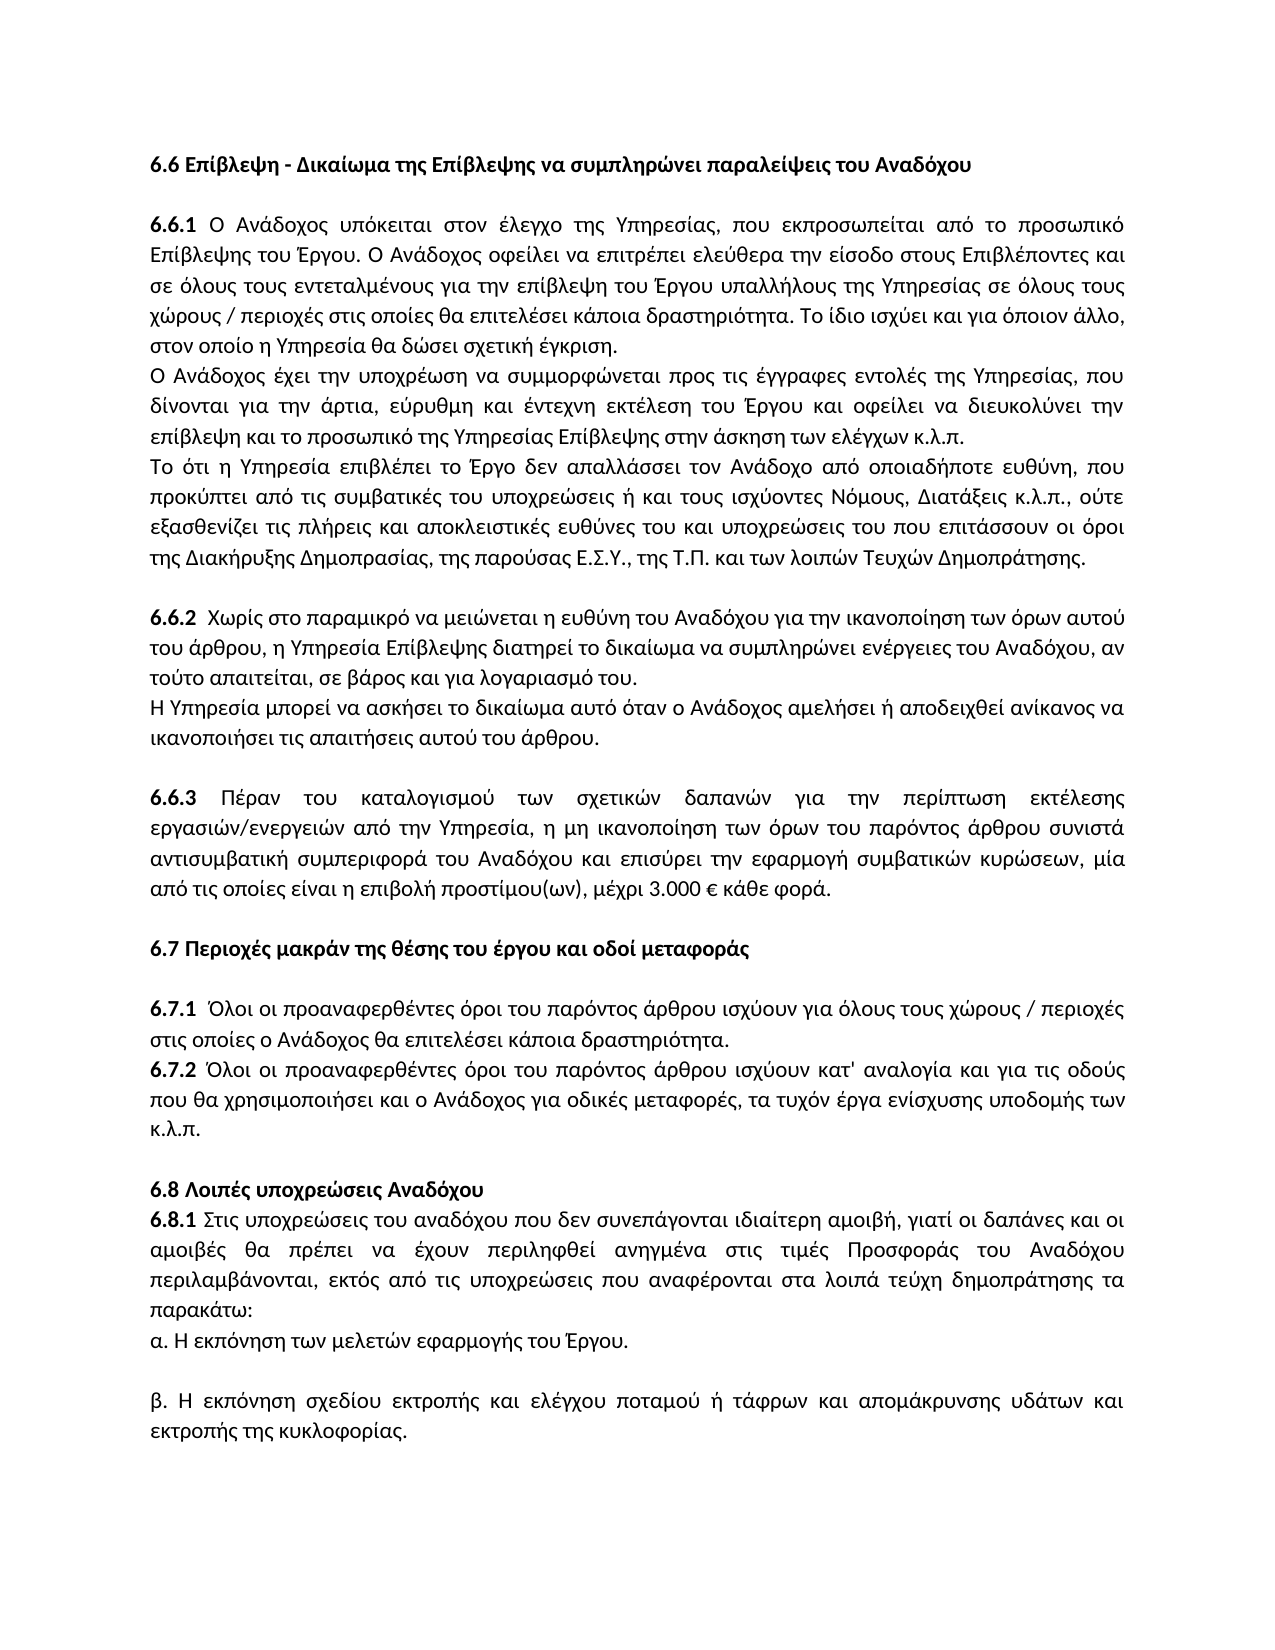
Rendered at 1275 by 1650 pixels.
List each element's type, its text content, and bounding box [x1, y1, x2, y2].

text Η Υπηρεσία μπορεί να ασκήσει το δικαίωμα αυτό όταν ο Ανάδοχος αμελήσει ή αποδειχθεί ανίκανος να ικανοποιήσει τις απαιτήσεις αυτού του άρθρου. [150, 693, 1125, 751]
list Χωρίς στο παραμικρό να μειώνεται η ευθύνη του Αναδόχου για την ικανοποίηση των όρων αυτού του άρθρου, η Υπηρεσία Επίβλεψης διατηρεί το δικαίωμα να συμπληρώνει ενέργειες του Αναδόχου, αν τούτο απαιτείται, σε βάρος και για λογαριασμό του. [150, 603, 1126, 691]
list Πέραν του καταλογισμού των σχετικών δαπανών για την περίπτωση εκτέλεσης εργασιών/ενεργειών από την Υπηρεσία, η μη ικανοποίηση των όρων του παρόντος άρθρου συνιστά αντισυμβατική συμπεριφορά του Αναδόχου και επισύρει την εφαρμογή συμβατικών κυρώσεων, μία από τις οποίες είναι η επιβολή προστίμου(ων), μέχρι 3.000 € κάθε φορά. [150, 783, 1126, 902]
list Ο Ανάδοχος υπόκειται στον έλεγχο της Υπηρεσίας, που εκπροσωπείται από το προσωπικό Επίβλεψης του Έργου. Ο Ανάδοχος οφείλει να επιτρέπει ελεύθερα την είσοδο στους Επιβλέποντες και σε όλους τους εντεταλμένους για την επίβλεψη του Έργου υπαλλήλους της Υπηρεσίας σε όλους τους χώρους / περιοχές στις οποίες θα επιτελέσει κάποια δραστηριότητα. Το ίδιο ισχύει και για όποιον άλλο, στον οποίο η Υπηρεσία θα δώσει σχετική έγκριση. [150, 210, 1126, 359]
text β. Η εκπόνηση σχεδίου εκτροπής και ελέγχου ποταμού ή τάφρων και απομάκρυνσης υδάτων και εκτροπής της κυκλοφορίας. [150, 1386, 1126, 1444]
text α. Η εκπόνηση των μελετών εφαρμογής του Έργου. [150, 1326, 1202, 1354]
list Όλοι οι προαναφερθέντες όροι του παρόντος άρθρου ισχύουν για όλους τους χώρους / περιοχές στις οποίες ο Ανάδοχος θα επιτελέσει κάποια δραστηριότητα. [150, 994, 1125, 1053]
text Ο Ανάδοχος έχει την υποχρέωση να συμμορφώνεται προς τις έγγραφες εντολές της Υπηρεσίας, που δίνονται για την άρτια, εύρυθμη και έντεχνη εκτέλεση του Έργου και οφείλει να διευκολύνει την επίβλεψη και το προσωπικό της Υπηρεσίας Επίβλεψης στην άσκηση των ελέγχων κ.λ.π. [150, 361, 1126, 450]
subtitle Περιοχές μακράν της θέσης του έργου και οδοί μεταφοράς [150, 934, 1202, 962]
text Το ότι η Υπηρεσία επιβλέπει το Έργο δεν απαλλάσσει τον Ανάδοχο από οποιαδήποτε ευθύνη, που προκύπτει από τις συμβατικές του υποχρεώσεις ή και τους ισχύοντες Νόμους, Διατάξεις κ.λ.π., ούτε εξασθενίζει τις πλήρεις και αποκλειστικές ευθύνες του και υποχρεώσεις του που επιτάσσουν οι όροι της Διακήρυξης Δημοπρασίας, της παρούσας Ε.Σ.Υ., της Τ.Π. και των λοιπών Τευχών Δημοπράτησης. [150, 452, 1126, 571]
list Στις υποχρεώσεις του αναδόχου που δεν συνεπάγονται ιδιαίτερη αμοιβή, γιατί οι δαπάνες και οι αμοιβές θα πρέπει να έχουν περιληφθεί ανηγμένα στις τιμές Προσφοράς του Αναδόχου περιλαμβάνονται, εκτός από τις υποχρεώσεις που αναφέρονται στα λοιπά τεύχη δημοπράτησης τα παρακάτω: [150, 1205, 1125, 1324]
subtitle Επίβλεψη - Δικαίωμα της Επίβλεψης να συμπληρώνει παραλείψεις του Αναδόχου [150, 150, 1202, 178]
list Όλοι οι προαναφερθέντες όροι του παρόντος άρθρου ισχύουν κατ' αναλογία και για τις οδούς που θα χρησιμοποιήσει και ο Ανάδοχος για οδικές μεταφορές, τα τυχόν έργα ενίσχυσης υποδομής των κ.λ.π. [150, 1055, 1126, 1142]
subtitle Λοιπές υποχρεώσεις Αναδόχου [150, 1175, 1202, 1203]
